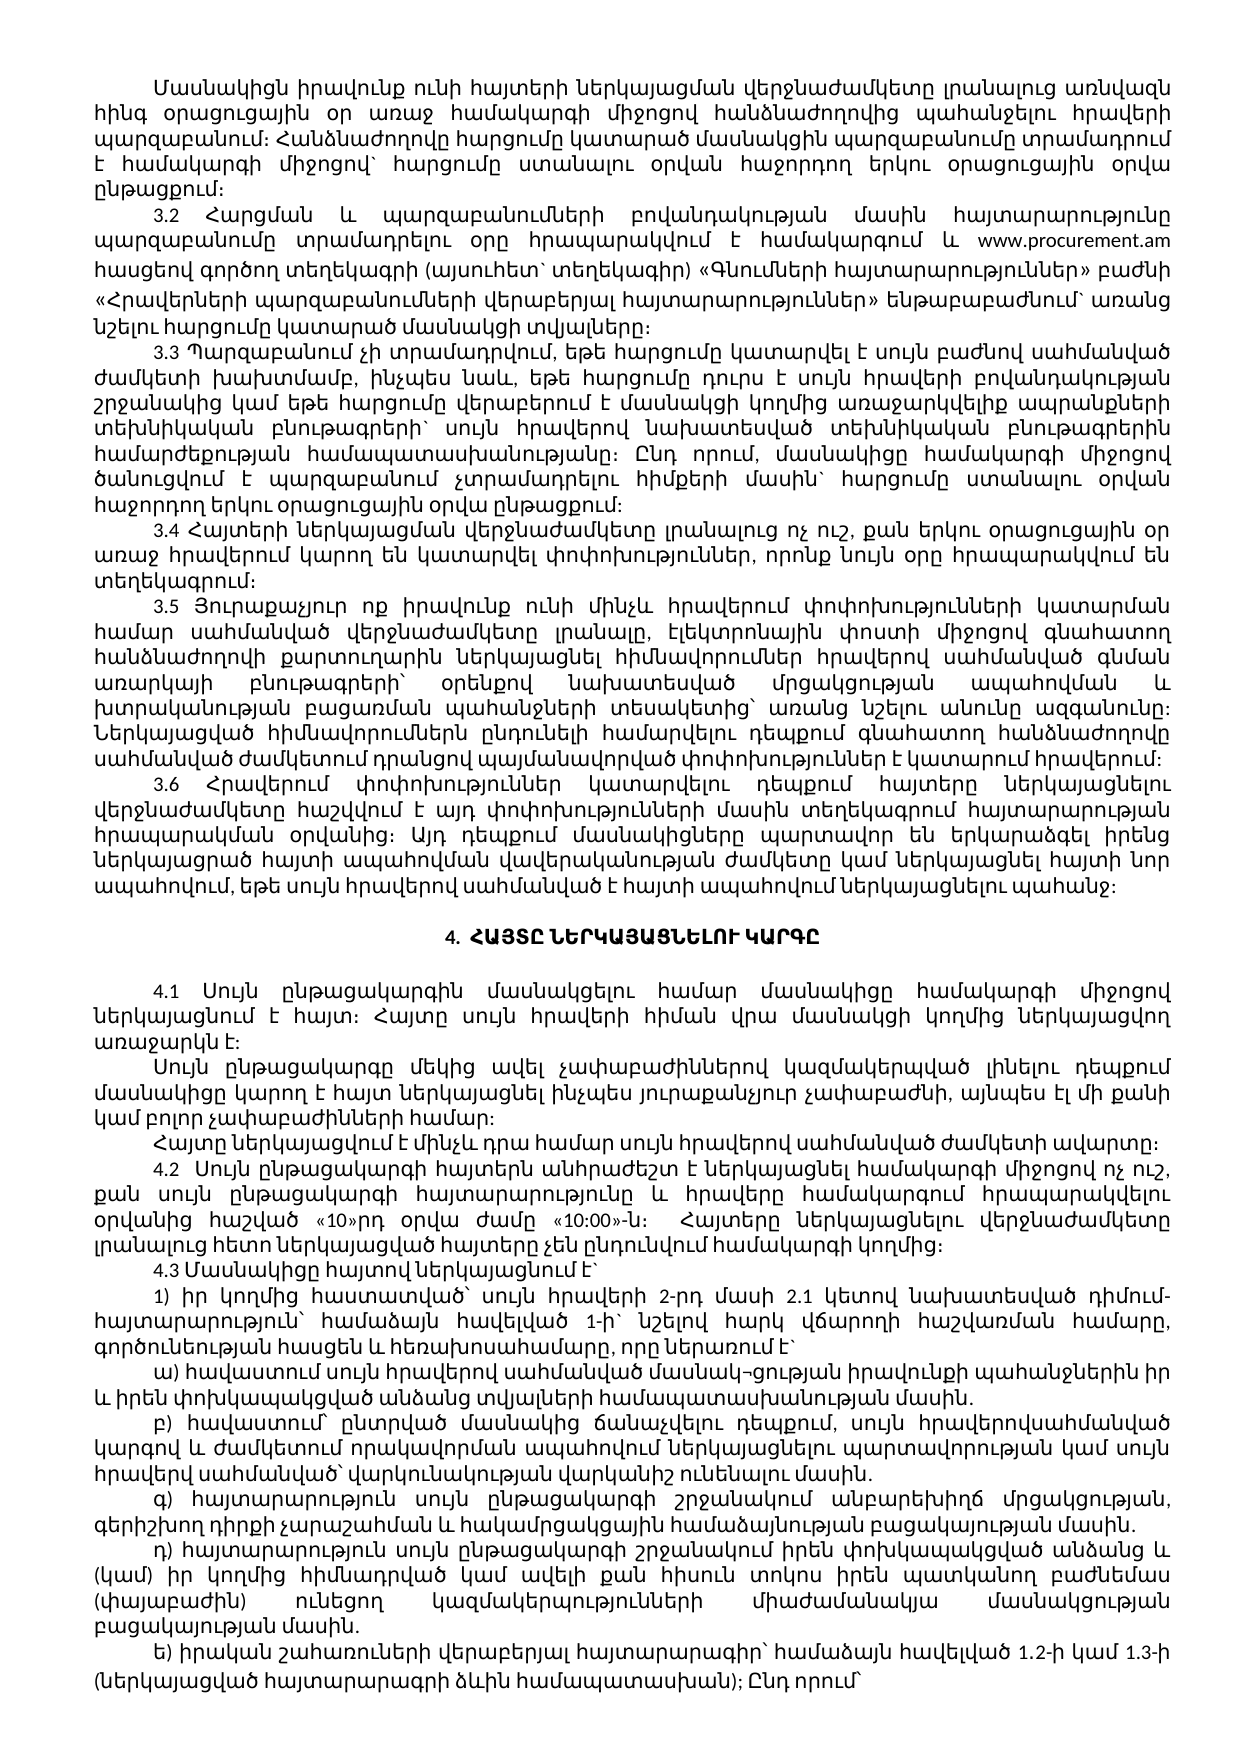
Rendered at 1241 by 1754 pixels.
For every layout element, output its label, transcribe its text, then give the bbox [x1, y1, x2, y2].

text դ) հայտարարություն սույն ընթացակարգի շրջանակում իրեն փոխկապակցված անձանց և (կամ) իր կողմից հիմնադրված կամ ավելի քան հիսուն տոկոս իրեն պատկանող բաժնեմաս (փայաբաժին) ունեցող կազմակերպությունների միաժամանակյա մասնակցության բացակայության մասին. [94, 1537, 1171, 1639]
text Սույն ընթացակարգը մեկից ավել չափաբաժիններով կազմակերպված լինելու դեպքում մասնակիցը կարող է հայտ ներկայացնել ինչպես յուրաքանչյուր չափաբաժնի, այնպես էլ մի քանի կամ բոլոր չափաբաժինների համար: [94, 1054, 1171, 1131]
text 4.3 Մասնակիցը հայտով ներկայացնում է` [94, 1258, 1171, 1283]
text ե) իրական շահառուների վերաբերյալ հայտարարագիր՝ համաձայն հավելված 1․2-ի կամ 1.3-ի (ներկայացված հայտարարագրի ձևին համապատասխան); Ընդ որում՝ [94, 1639, 1171, 1693]
text Հայտը ներկայացվում է մինչև դրա համար սույն հրավերով սահմանված ժամկետի ավարտը։ [94, 1131, 1171, 1156]
text 3.3 Պարզաբանում չի տրամադրվում, եթե հարցումը կատարվել է սույն բաժնով սահմանված ժամկետի խախտմամբ, ինչպես նաև, եթե հարցումը դուրս է սույն հրավերի բովանդակության շրջանակից կամ եթե հարցումը վերաբերում է մասնակցի կողմից առաջարկվելիք ապրանքների տեխնիկական բնութագրերի` սույն հրավերով նախատեսված տեխնիկական բնութագրերին համարժեքության համապատասխանությանը։ Ընդ որում, մասնակիցը համակարգի միջոցով ծանուցվում է պարզաբանում չտրամադրելու հիմքերի մասին` հարցումը ստանալու օրվան հաջորդող երկու օրացուցային օրվա ընթացքում: [94, 339, 1171, 517]
text 4.1 Սույն ընթացակարգին մասնակցելու համար մասնակիցը համակարգի միջոցով ներկայացնում է հայտ։ Հայտը սույն հրավերի հիման վրա մասնակցի կողմից ներկայացվող առաջարկն է: [94, 978, 1171, 1054]
text Մասնակիցն իրավունք ունի հայտերի ներկայացման վերջնաժամկետը լրանալուց առնվազն հինգ օրացուցային օր առաջ համակարգի միջոցով հանձնաժողովից պահանջելու հրավերի պարզաբանում։ Հանձնաժողովը հարցումը կատարած մասնակցին պարզաբանումը տրամադրում է համակարգի միջոցով` հարցումը ստանալու օրվան հաջորդող երկու օրացուցային օրվա ընթացքում։ [94, 75, 1171, 202]
text 3.4 Հայտերի ներկայացման վերջնաժամկետը լրանալուց ոչ ուշ, քան երկու օրացուցային օր առաջ հրավերում կարող են կատարվել փոփոխություններ, որոնք նույն օրը հրապարակվում են տեղեկագրում։ [94, 517, 1171, 593]
text բ) հավաստում՝ ընտրված մասնակից ճանաչվելու դեպքում, սույն հրավերովսահմանված կարգով և ժամկետում որակավորման ապահովում ներկայացնելու պարտավորության կամ սույն հրավերվ սահմանված՝ վարկունակության վարկանիշ ունենալու մասին. [94, 1410, 1171, 1486]
text 1) իր կողմից հաստատված՝ սույն հրավերի 2-րդ մասի 2.1 կետով նախատեսված դիմում-հայտարարություն՝ համաձայն հավելված 1-ի` նշելով հարկ վճարողի հաշվառման համարը, գործունեության հասցեն և հեռախոսահամարը, որը ներառում է` [94, 1283, 1171, 1359]
text 4.2 Սույն ընթացակարգի հայտերն անհրաժեշտ է ներկայացնել համակարգի միջոցով ոչ ուշ, քան սույն ընթացակարգի հայտարարությունը և հրավերը համակարգում հրապարակվելու օրվանից հաշված «10»րդ օրվա ժամը «10:00»-ն։ Հայտերը ներկայացնելու վերջնաժամկետը լրանալուց հետո ներկայացված հայտերը չեն ընդունվում համակարգի կողմից։ [94, 1156, 1171, 1258]
text 3.5 Յուրաքաչյուր ոք իրավունք ունի մինչև հրավերում փոփոխությունների կատարման համար սահմանված վերջնաժամկետը լրանալը, էլեկտրոնային փոստի միջոցով գնահատող հանձնաժողովի քարտուղարին ներկայացնել հիմնավորումներ հրավերով սահմանված գնման առարկայի բնութագրերի՝ օրենքով նախատեսված մրցակցության ապահովման և խտրականության բացառման պահանջների տեսակետից՝ առանց նշելու անունը ազգանունը: Ներկայացված հիմնավորումներն ընդունելի համարվելու դեպքում գնահատող հանձնաժողովը սահմանված ժամկետում դրանցով պայմանավորված փոփոխություններ է կատարում հրավերում: [94, 593, 1171, 771]
text գ) հայտարարություն սույն ընթացակարգի շրջանակում անբարեխիղճ մրցակցության, գերիշխող դիրքի չարաշահման և հակամրցակցային համաձայնության բացակայության մասին. [94, 1486, 1171, 1537]
text 3.2 Հարցման և պարզաբանումների բովանդակության մասին հայտարարությունը պարզաբանումը տրամադրելու օրը հրապարակվում է համակարգում և www.procurement.am հասցեով գործող տեղեկագրի (այսուհետ` տեղեկագիր) «Գնումների հայտարարություններ» բաժնի «Հրավերների պարզաբանումների վերաբերյալ հայտարարություններ» ենթաբաբաժնում` առանց նշելու հարցումը կատարած մասնակցի տվյալները։ [94, 202, 1171, 339]
text 4. ՀԱՅՏԸ ՆԵՐԿԱՅԱՑՆԵԼՈՒ ԿԱՐԳԸ [94, 924, 1171, 949]
text 3.6 Հրավերում փոփոխություններ կատարվելու դեպքում հայտերը ներկայացնելու վերջնաժամկետը հաշվվում է այդ փոփոխությունների մասին տեղեկագրում հայտարարության հրապարակման օրվանից։ Այդ դեպքում մասնակիցները պարտավոր են երկարաձգել իրենց ներկայացրած հայտի ապահովման վավերականության ժամկետը կամ ներկայացնել հայտի նոր ապահովում, եթե սույն հրավերով սահմանված է հայտի ապահովում ներկայացնելու պահանջ: [94, 771, 1171, 898]
text ա) հավաստում սույն հրավերով սահմանված մասնակ¬ցության իրավունքի պահանջներին իր և իրեն փոխկապակցված անձանց տվյալների համապատասխանության մասին. [94, 1359, 1171, 1410]
